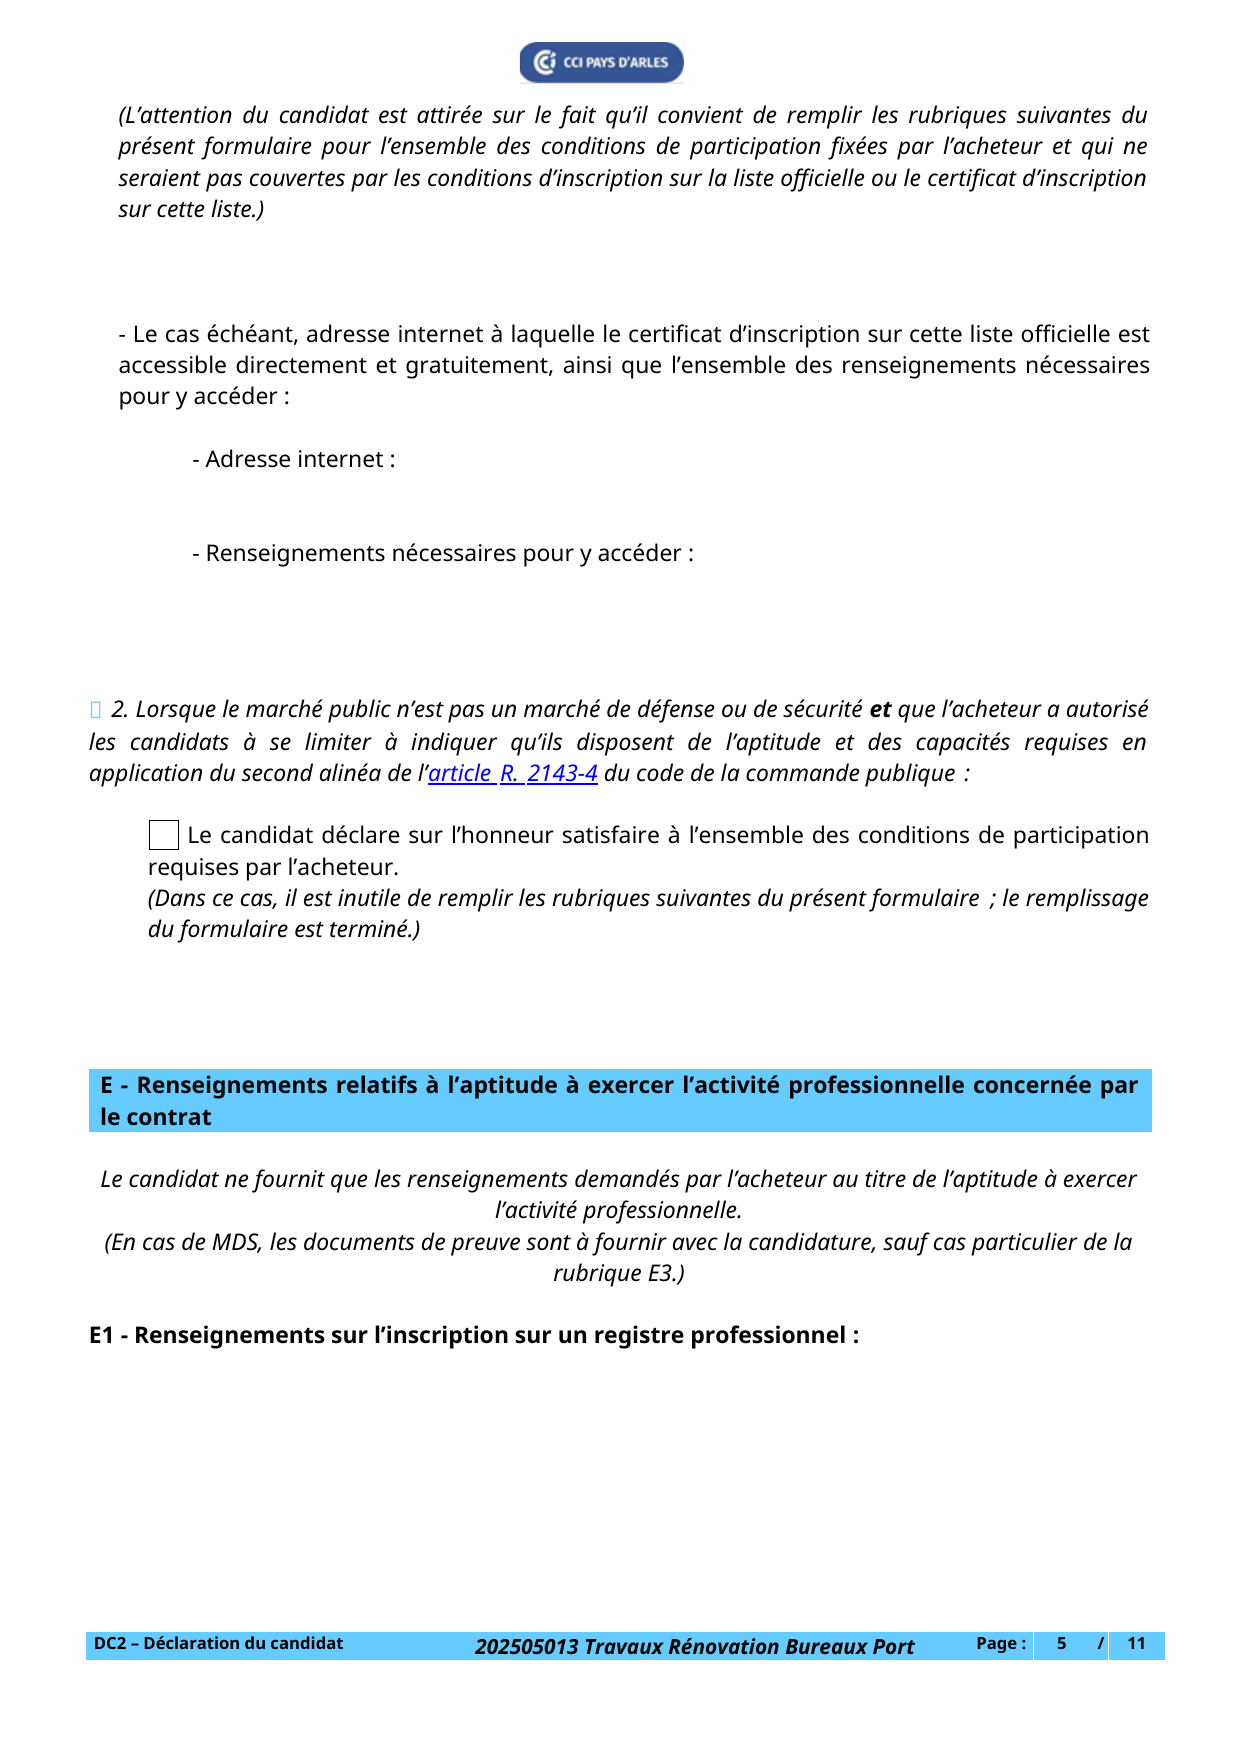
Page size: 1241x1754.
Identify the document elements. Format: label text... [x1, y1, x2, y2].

text (En cas de MDS, les documents de preuve sont à fournir avec la candidature, sauf cas particulier de la rubrique E3.) [89, 1226, 1152, 1288]
text (Dans ce cas, il est inutile de remplir les rubriques suivantes du présent formulaire ; le remplissage du formulaire est terminé.) [148, 882, 1152, 944]
picture [518, 42, 683, 83]
text - Renseignements nécessaires pour y accéder : [192, 537, 1152, 568]
text Le candidat ne fournit que les renseignements demandés par l’acheteur au titre de l’aptitude à exercer l’activité professionnelle. [89, 1163, 1152, 1226]
text  2. Lorsque le marché public n’est pas un marché de défense ou de sécurité et que l’acheteur a autorisé les candidats à se limiter à indiquer qu’ils disposent de l’aptitude et des capacités requises en application du second alinéa de l’article R. 2143-4 du code de la commande publique : [89, 693, 1152, 788]
text - Le cas échéant, adresse internet à laquelle le certificat d’inscription sur cette liste officielle est accessible directement et gratuitement, ainsi que l’ensemble des renseignements nécessaires pour y accéder : [118, 318, 1152, 412]
text (L’attention du candidat est attirée sur le fait qu’il convient de remplir les rubriques suivantes du présent formulaire pour l’ensemble des conditions de participation fixées par l’acheteur et qui ne seraient pas couvertes par les conditions d’inscription sur la liste officielle ou le certificat d’inscription sur cette liste.) [118, 99, 1152, 224]
text - Adresse internet : [192, 443, 1152, 474]
text E1 - Renseignements sur l’inscription sur un registre professionnel : [89, 1319, 1152, 1351]
text Le candidat déclare sur l’honneur satisfaire à l’ensemble des conditions de participation requises par l’acheteur. [148, 819, 1152, 882]
table_header E - Renseignements relatifs à l’aptitude à exercer l’activité professionnelle concernée par le contrat [89, 1069, 1152, 1132]
